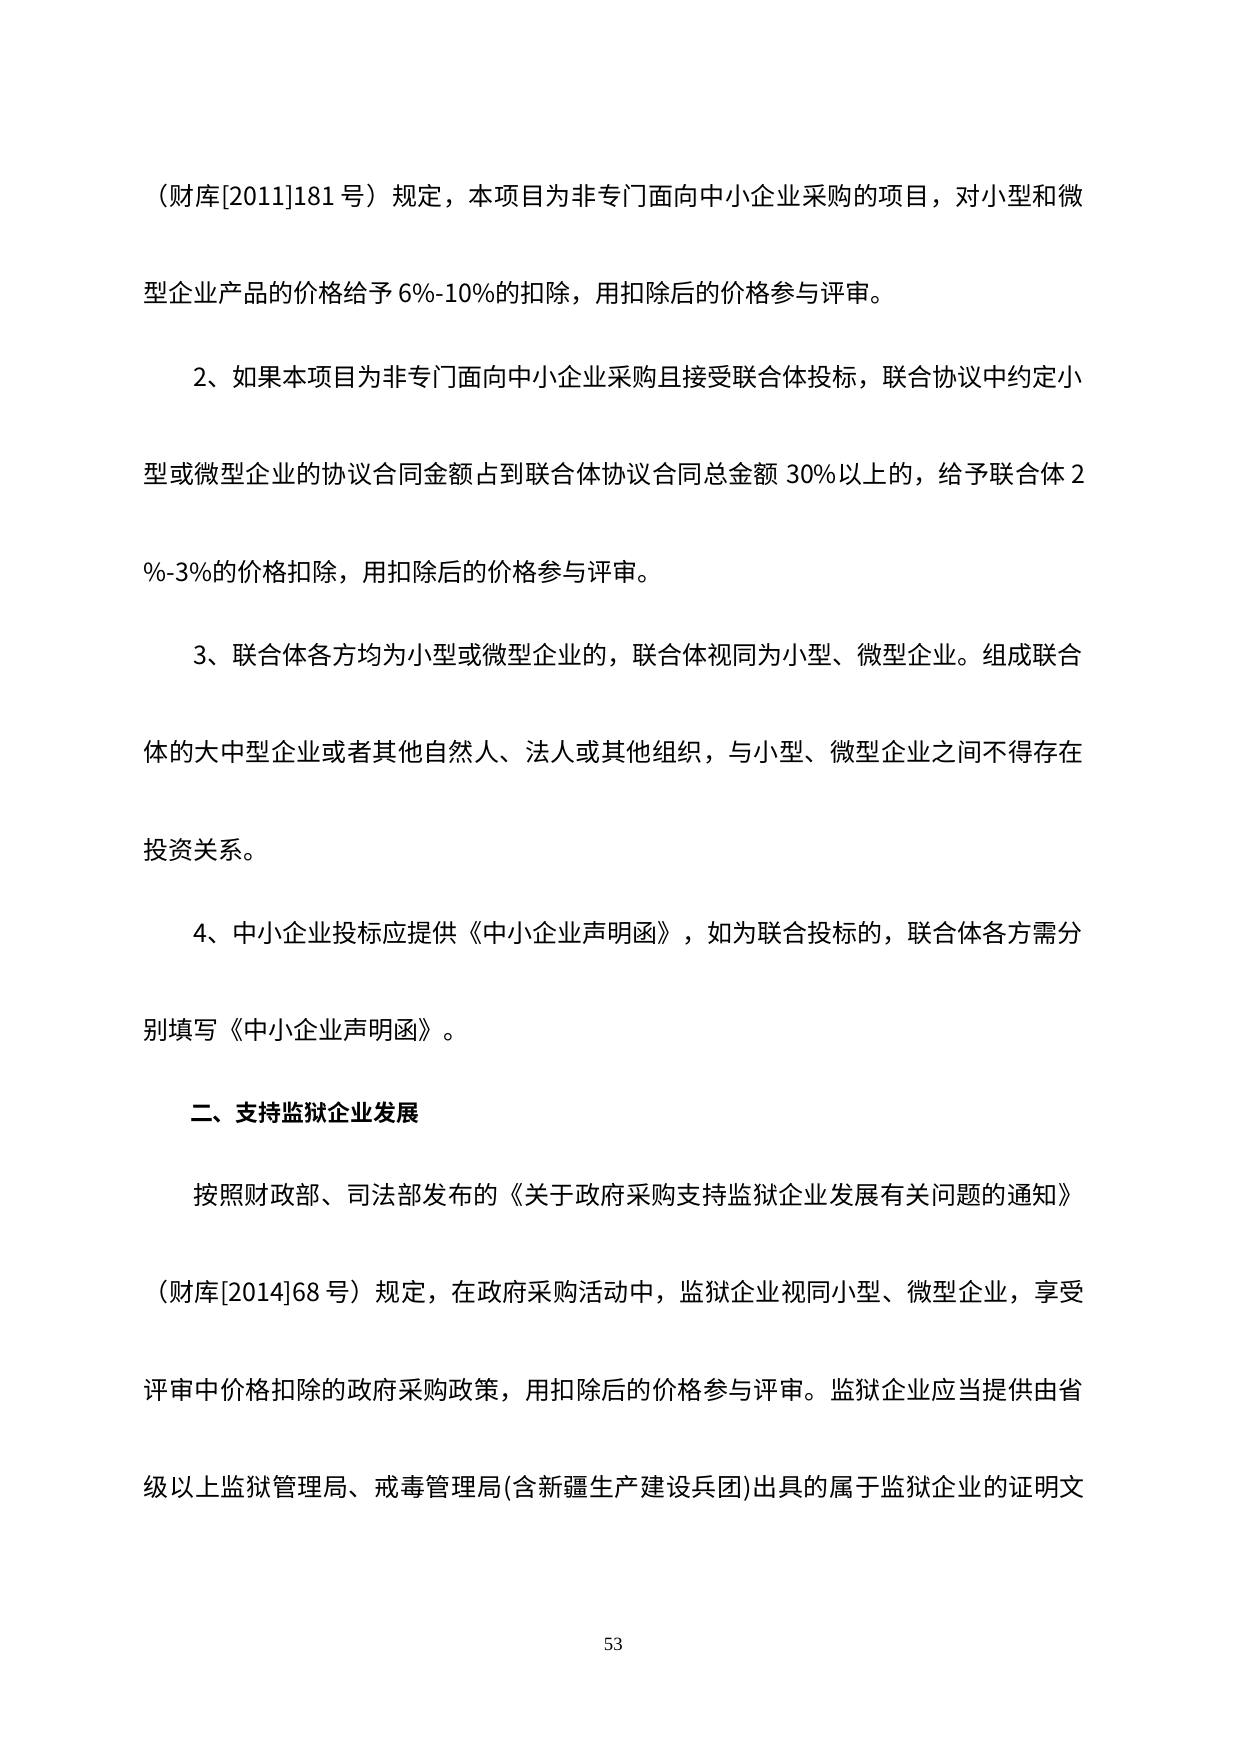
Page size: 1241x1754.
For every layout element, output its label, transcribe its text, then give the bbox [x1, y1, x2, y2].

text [144, 162, 1085, 324]
text 3、联合体各方均为小型或微型企业的，联合体视同为小型、微型企业。组成联合体的大中型企业或者其他自然人、法人或其他组织，与小型、微型企业之间不得存在投资关系。 [144, 621, 1085, 881]
text 2、如果本项目为非专门面向中小企业采购且接受联合体投标，联合协议中约定小型或微型企业的协议合同金额占到联合体协议合同总金额30%以上的，给予联合体2%-3%的价格扣除，用扣除后的价格参与评审。 [144, 343, 1085, 603]
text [144, 1161, 1085, 1518]
text 4、中小企业投标应提供《中小企业声明函》，如为联合投标的，联合体各方需分别填写《中小企业声明函》。 [144, 899, 1085, 1061]
text 二、支持监狱企业发展 [144, 1079, 1085, 1144]
